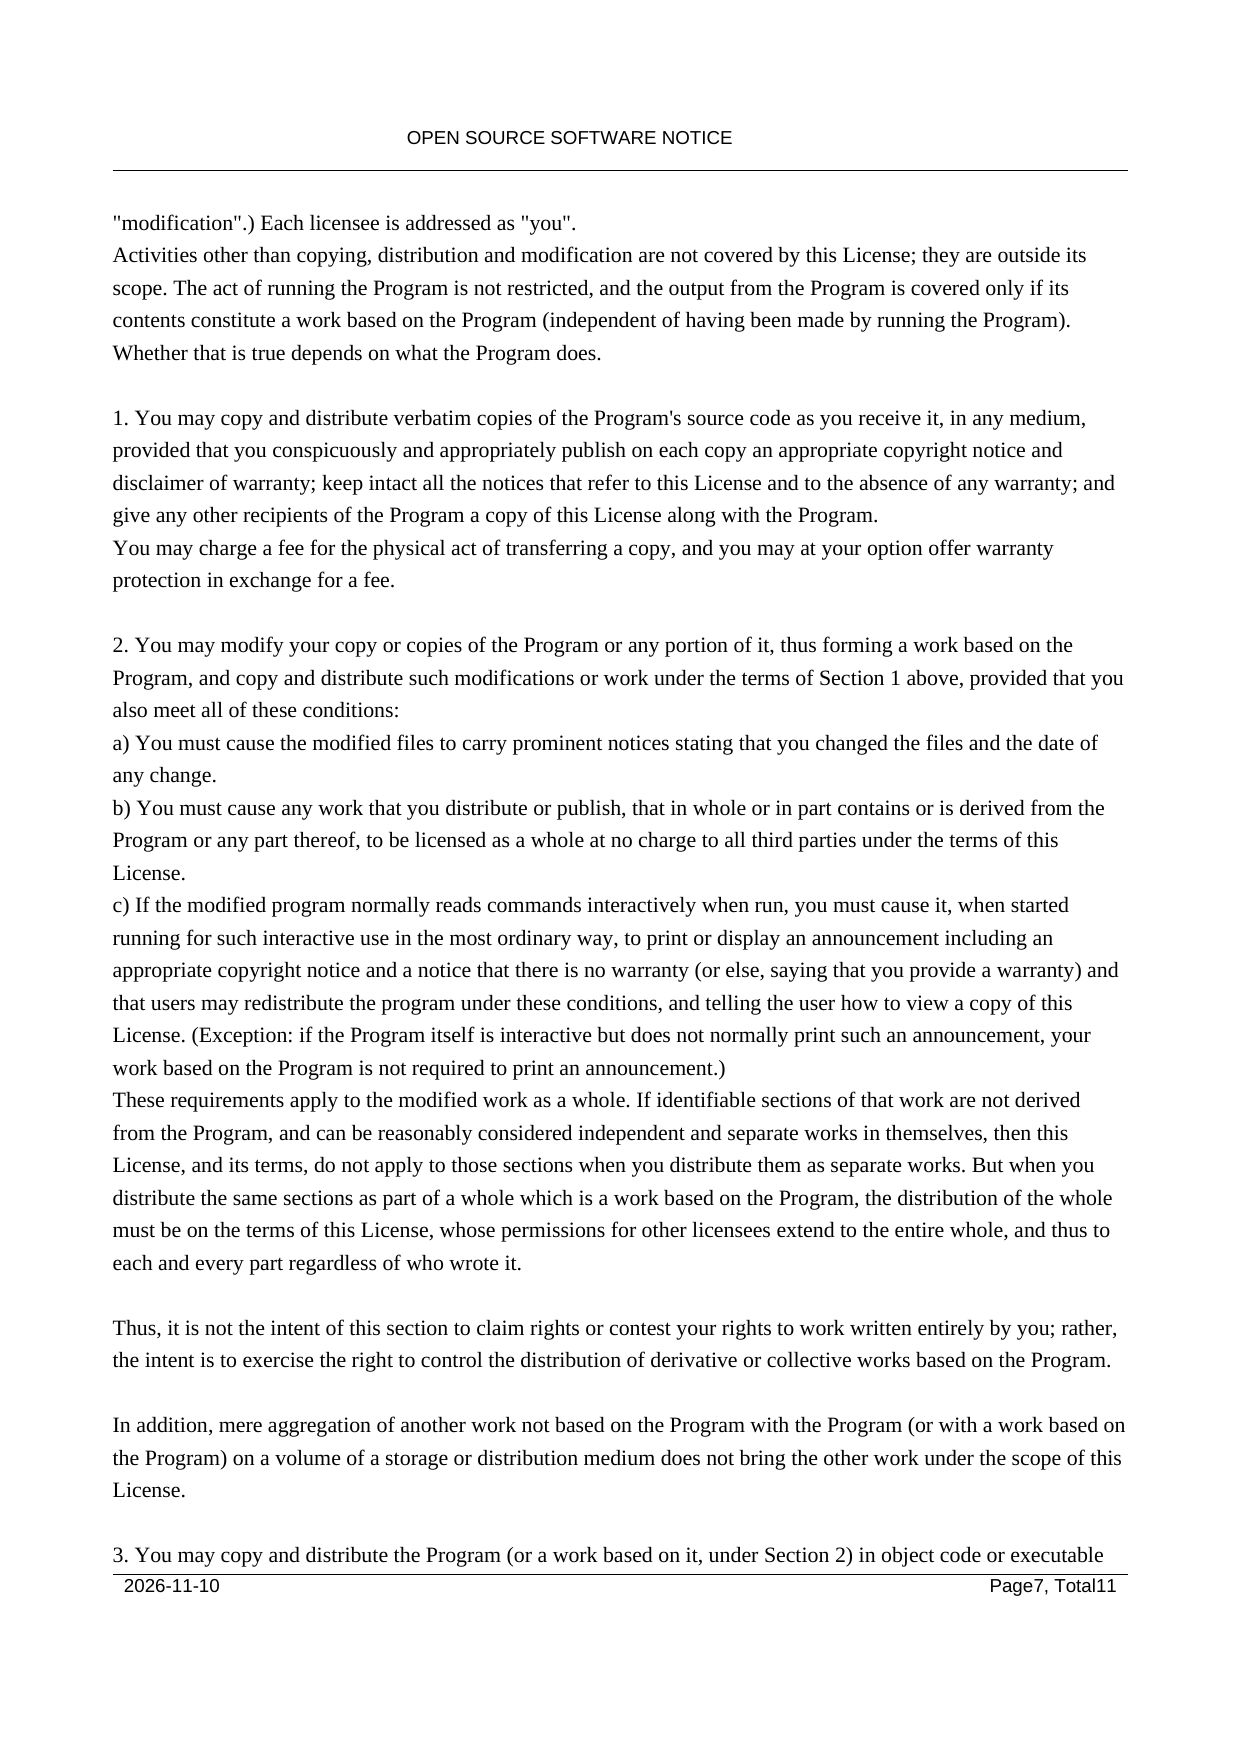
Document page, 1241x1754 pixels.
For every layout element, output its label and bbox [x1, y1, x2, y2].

text [112, 206, 1128, 1571]
